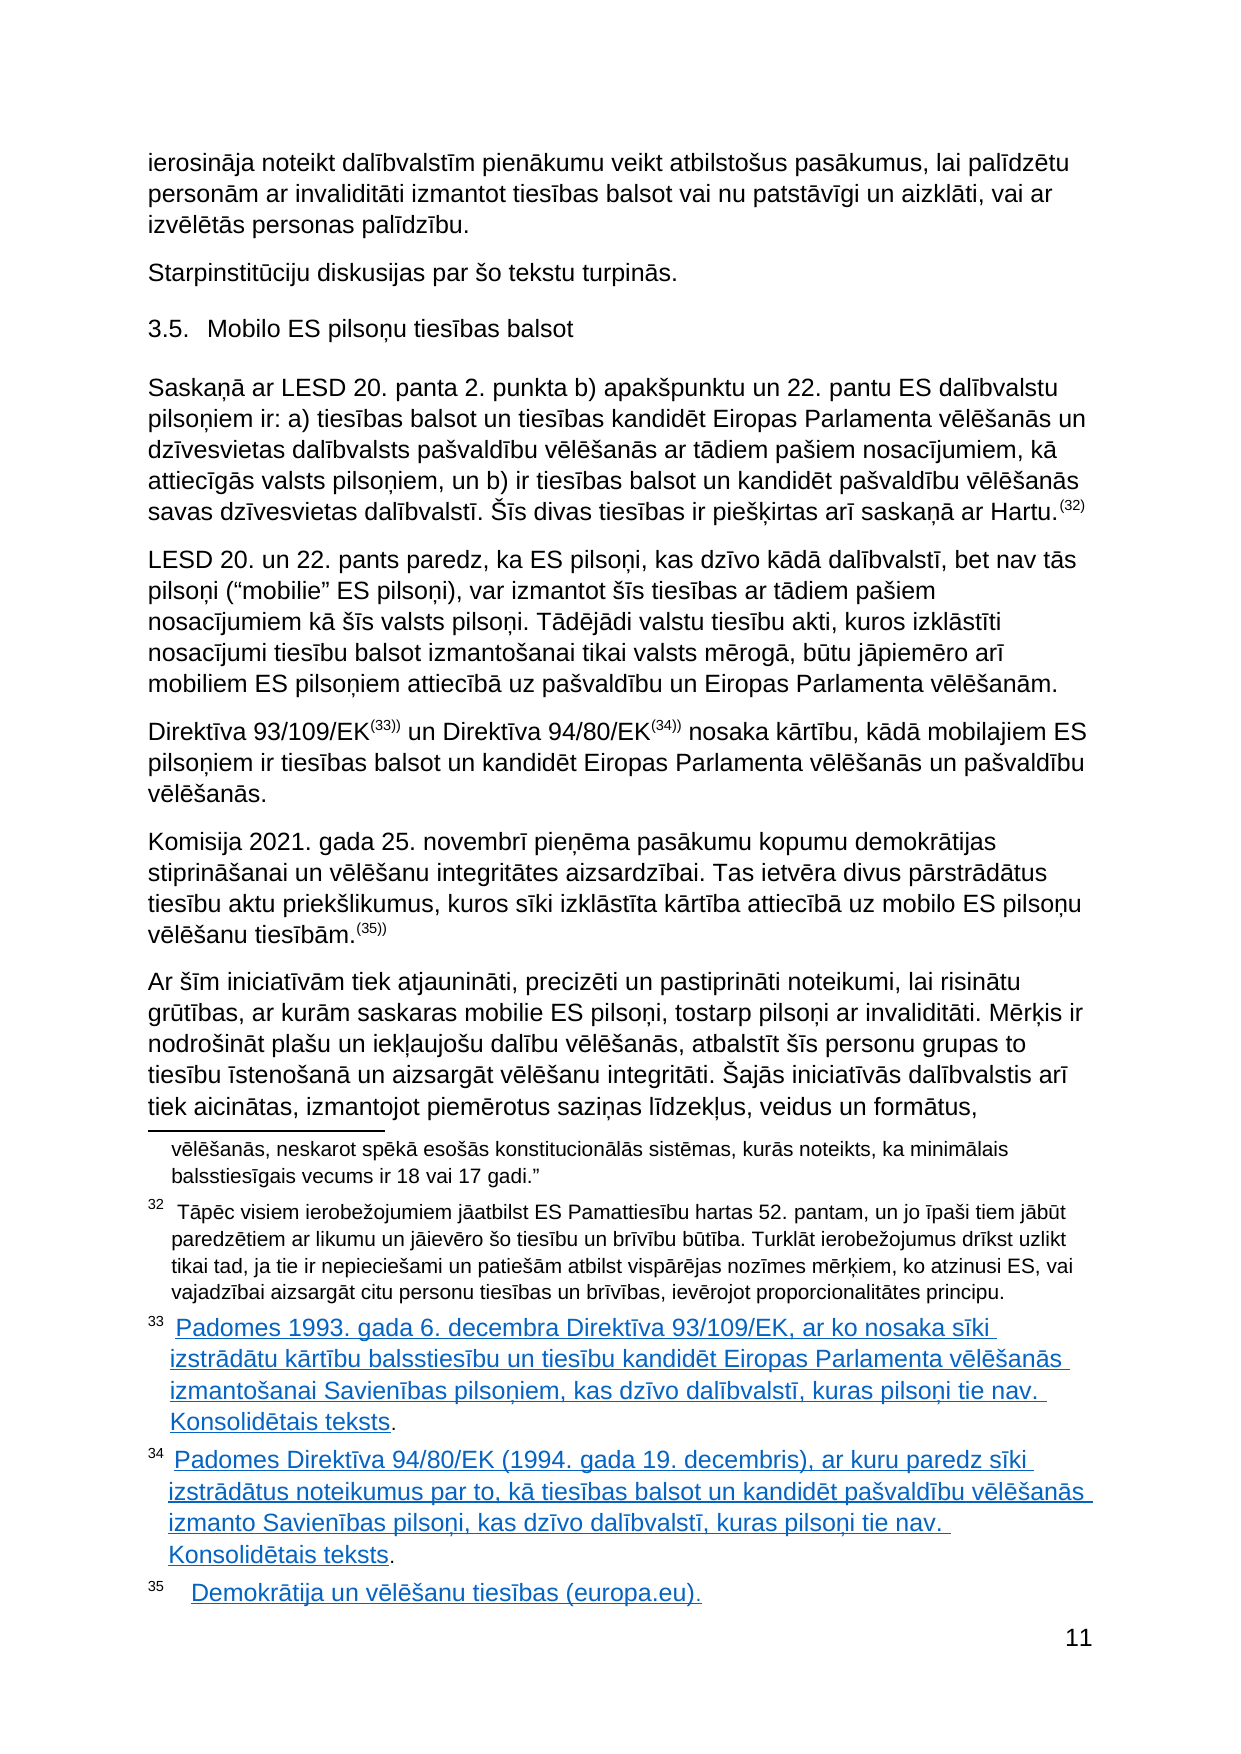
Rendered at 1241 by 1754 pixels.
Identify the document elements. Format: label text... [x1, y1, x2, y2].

text Starpinstitūciju diskusijas par šo tekstu turpinās. [148, 257, 1092, 286]
text Direktīva 93/109/EK()) un Direktīva 94/80/EK()) nosaka kārtību, kādā mobilajiem ES pilsoņiem ir tiesības balsot un kandidēt Eiropas Parlamenta vēlēšanās un pašvaldību vēlēšanās. [148, 717, 1092, 808]
subtitle Mobilo ES pilsoņu tiesības balsot [148, 313, 1092, 342]
text Saskaņā ar LESD 20. panta 2. punkta b) apakšpunktu un 22. pantu ES dalībvalstu pilsoņiem ir: a) tiesības balsot un tiesības kandidēt Eiropas Parlamenta vēlēšanās un dzīvesvietas dalībvalsts pašvaldību vēlēšanās ar tādiem pašiem nosacījumiem, kā attiecīgās valsts pilsoņiem, un b) ir tiesības balsot un kandidēt pašvaldību vēlēšanās savas dzīvesvietas dalībvalstī. Šīs divas tiesības ir piešķirtas arī saskaņā ar Hartu.() [148, 373, 1092, 526]
text LESD 20. un 22. pants paredz, ka ES pilsoņi, kas dzīvo kādā dalībvalstī, bet nav tās pilsoņi (“mobilie” ES pilsoņi), var izmantot šīs tiesības ar tādiem pašiem nosacījumiem kā šīs valsts pilsoņi. Tādējādi valstu tiesību akti, kuros izklāstīti nosacījumi tiesību balsot izmantošanai tikai valsts mērogā, būtu jāpiemēro arī mobiliem ES pilsoņiem attiecībā uz pašvaldību un Eiropas Parlamenta vēlēšanām. [148, 545, 1092, 698]
text Komisija 2021. gada 25. novembrī pieņēma pasākumu kopumu demokrātijas stiprināšanai un vēlēšanu integritātes aizsardzībai. Tas ietvēra divus pārstrādātus tiesību aktu priekšlikumus, kuros sīki izklāstīta kārtība attiecībā uz mobilo ES pilsoņu vēlēšanu tiesībām.()) [148, 827, 1092, 948]
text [148, 148, 1092, 238]
text Ar šīm iniciatīvām tiek atjaunināti, precizēti un pastiprināti noteikumi, lai risinātu grūtības, ar kurām saskaras mobilie ES pilsoņi, tostarp pilsoņi ar invaliditāti. Mērķis ir nodrošināt plašu un iekļaujošu dalību vēlēšanās, atbalstīt šīs personu grupas to tiesību īstenošanā un aizsargāt vēlēšanu integritāti. Šajās iniciatīvās dalībvalstis arī tiek aicinātas, izmantojot piemērotus saziņas līdzekļus, veidus un formātus, nodrošināt mobilajiem ES pilsoņiem ar invaliditāti piekļuvi vēlēšanu informācijai. Tās paredz, ka mobiliem ES pilsoņiem būs vienlīdzīga piekļuve attālinātās un elektroniskās balsošanas iespējām ar tādiem pašiem nosacījumiem kā attiecīgās dalībvalsts pilsoņiem. Starpinstitūciju diskusijas par šiem tekstiem turpinās. [148, 967, 1092, 1120]
